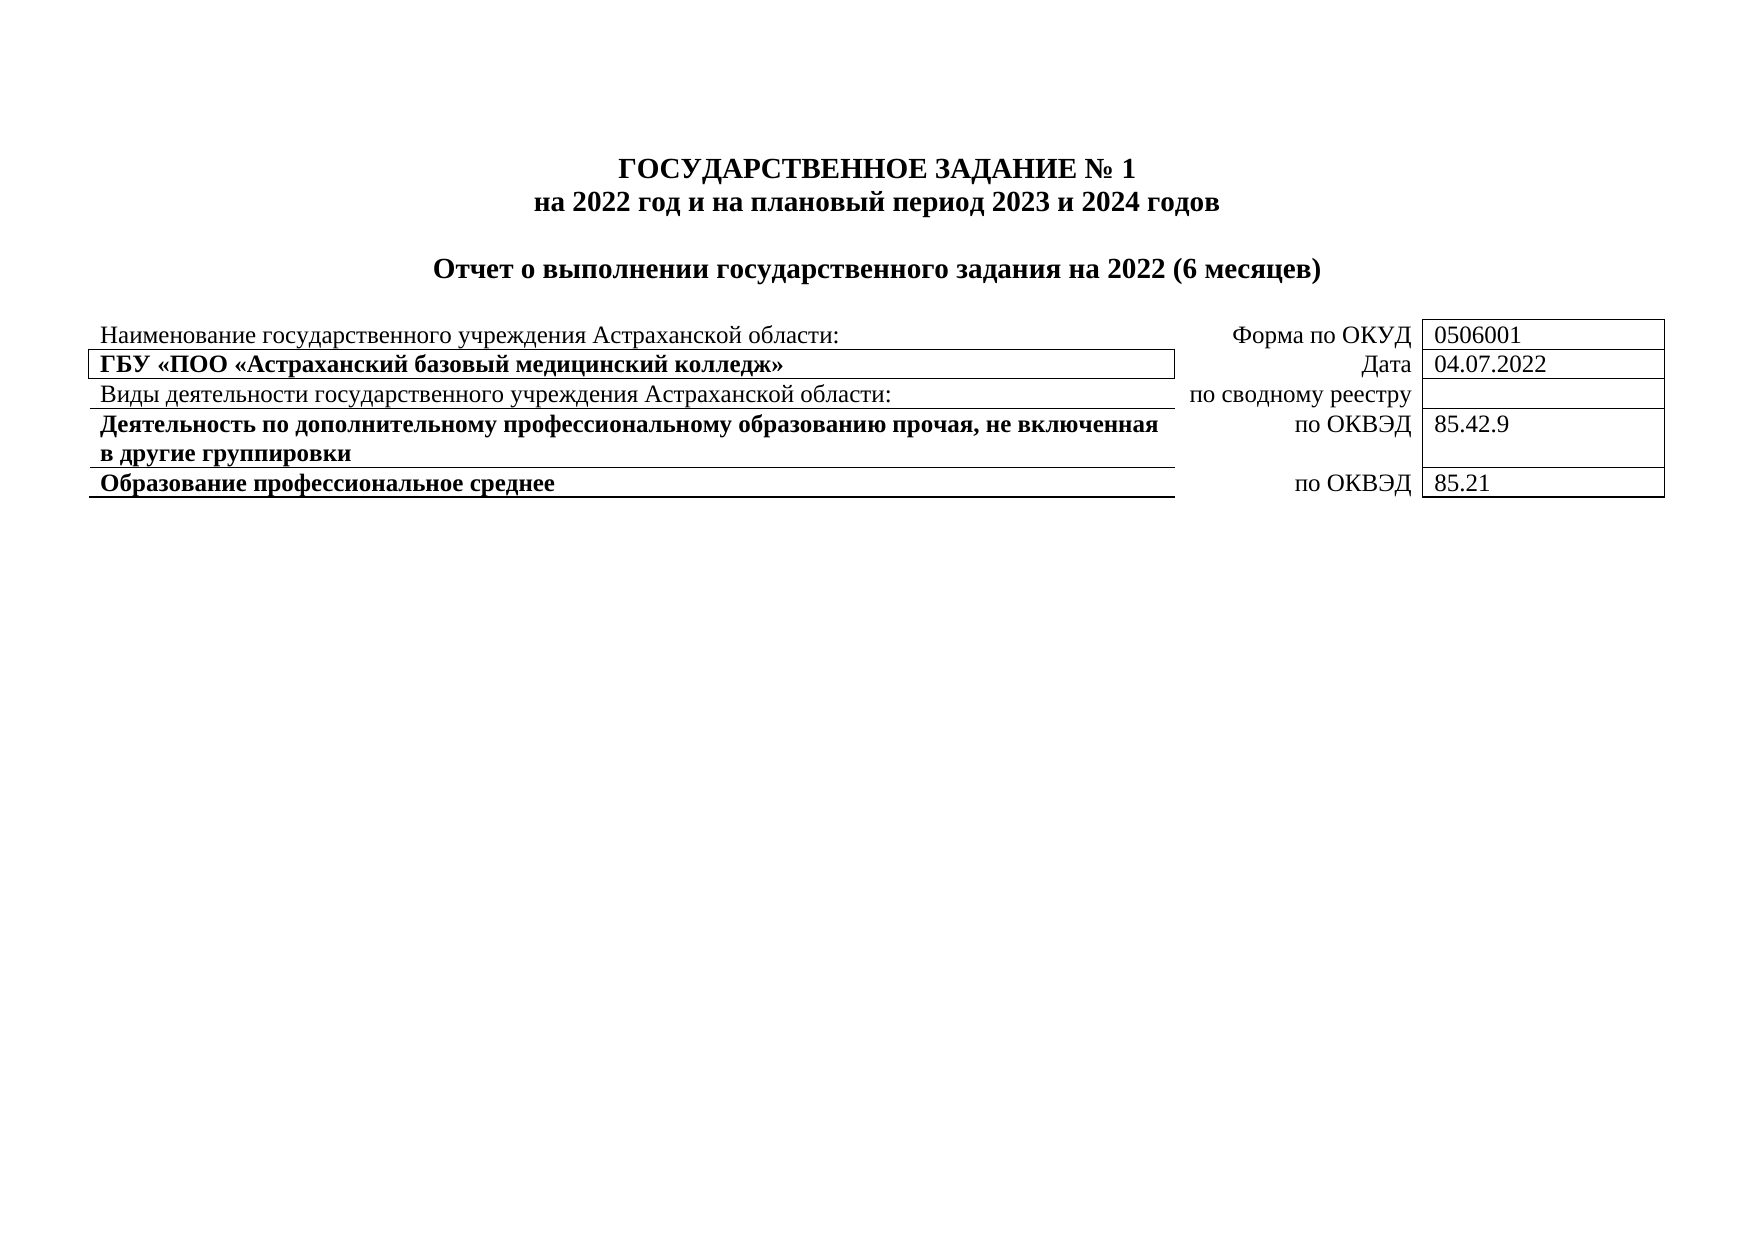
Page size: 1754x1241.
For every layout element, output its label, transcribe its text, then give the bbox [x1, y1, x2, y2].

table_cell Виды деятельности государственного учреждения Астраханской области: [89, 379, 1174, 408]
table_cell 85.42.9 [1423, 409, 1664, 467]
table_cell Деятельность по дополнительному профессиональному образованию прочая, не включенная в другие группировки [89, 409, 1174, 467]
table_header Форма по ОКУД [1175, 319, 1422, 348]
table_cell 04.07.2022 [1423, 350, 1664, 378]
table_cell по ОКВЭД [1175, 467, 1422, 496]
text Отчет о выполнении государственного задания на 2022 (6 месяцев) [89, 252, 1665, 285]
table_cell Дата [1175, 349, 1422, 378]
table_cell по сводному реестру [1175, 378, 1422, 408]
text на 2022 год и на плановый период 2023 и 2024 годов [89, 184, 1665, 218]
table_cell [1423, 379, 1664, 408]
text ГОСУДАРСТВЕННОЕ ЗАДАНИЕ № 1 [89, 151, 1665, 184]
table_header 0506001 [1423, 320, 1664, 348]
table_cell по ОКВЭД [1175, 408, 1422, 467]
table_cell 85.21 [1423, 468, 1664, 496]
table_cell Образование профессиональное среднее [89, 468, 1174, 496]
table_cell ГБУ «ПОО «Астраханский базовый медицинский колледж» [89, 350, 1174, 378]
table_header Наименование государственного учреждения Астраханской области: [89, 319, 1174, 348]
